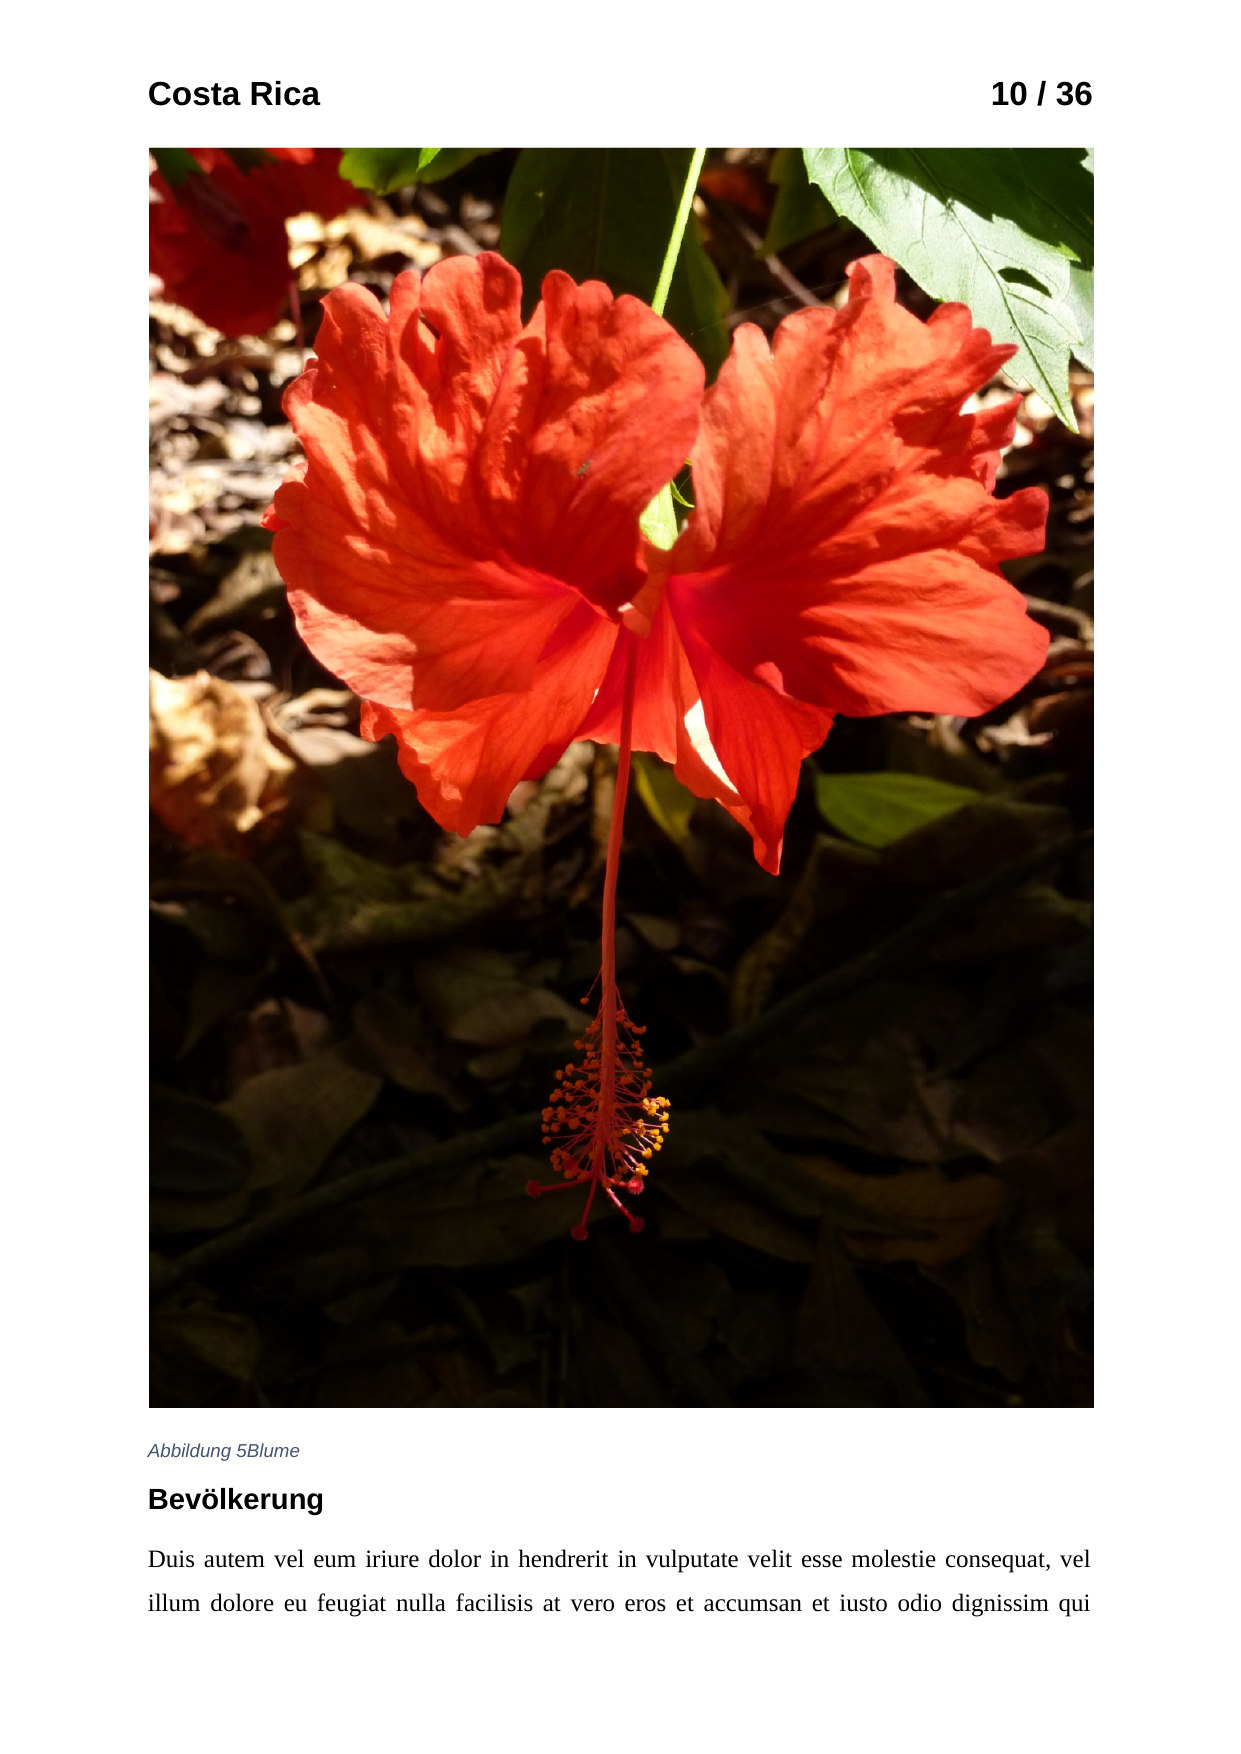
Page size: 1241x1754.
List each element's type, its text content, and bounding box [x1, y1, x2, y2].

picture [150, 149, 1094, 1407]
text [148, 1544, 1093, 1616]
subtitle Bevölkerung [148, 1482, 1093, 1515]
